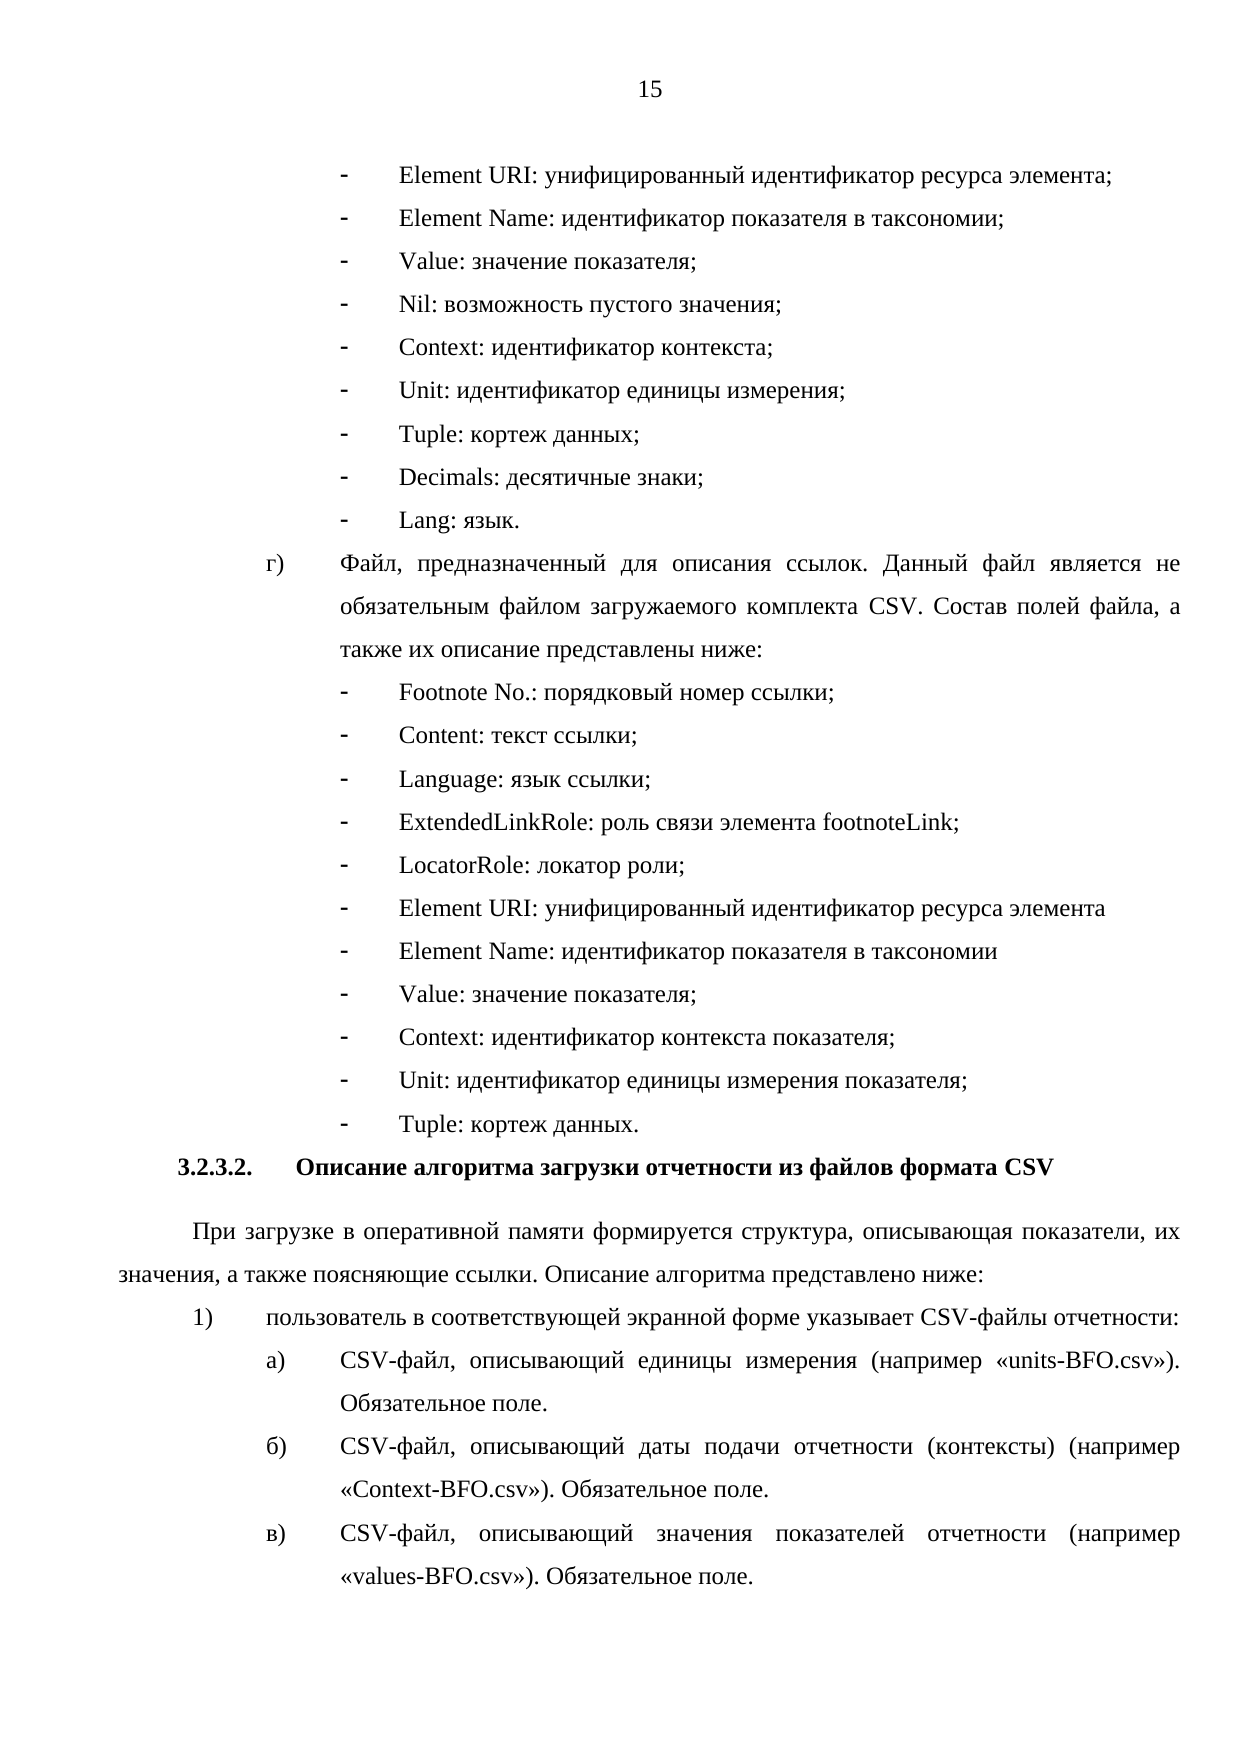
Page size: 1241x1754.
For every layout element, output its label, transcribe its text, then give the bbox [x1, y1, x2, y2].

list Lang: язык. [340, 505, 1181, 534]
list Value: значение показателя; [340, 979, 1181, 1008]
list Decimals: десятичные знаки; [340, 462, 1181, 491]
list Element URI: унифицированный идентификатор ресурса элемента [340, 893, 1181, 922]
list LocatorRole: локатор роли; [340, 850, 1181, 879]
list Tuple: кортеж данных; [340, 419, 1181, 447]
text Описание алгоритма загрузки отчетности из файлов формата CSV [177, 1152, 1181, 1181]
list Unit: идентификатор единицы измерения показателя; [340, 1066, 1181, 1094]
list ExtendedLinkRole: роль связи элемента footnoteLink; [340, 807, 1181, 836]
list Nil: возможность пустого значения; [340, 289, 1181, 318]
list Element URI: унифицированный идентификатор ресурса элемента; [340, 160, 1181, 189]
list Unit: идентификатор единицы измерения; [340, 376, 1181, 404]
list пользователь в соответствующей экранной форме указывает CSV-файлы отчетности: [118, 1302, 1181, 1331]
list Context: идентификатор контекста; [340, 332, 1181, 361]
list CSV-файл, описывающий значения показателей отчетности (например «values-BFO.csv»). Обязательное поле. [266, 1518, 1181, 1589]
list Context: идентификатор контекста показателя; [340, 1022, 1181, 1051]
list CSV-файл, описывающий даты подачи отчетности (контексты) (например «Context-BFO.csv»). Обязательное поле. [266, 1431, 1181, 1503]
list Footnote No.: порядковый номер ссылки; [340, 677, 1181, 706]
list Value: значение показателя; [340, 246, 1181, 275]
list Content: текст ссылки; [340, 721, 1181, 749]
list CSV-файл, описывающий единицы измерения (например «units-BFO.csv»). Обязательное поле. [266, 1345, 1181, 1417]
text При загрузке в оперативной памяти формируется структура, описывающая показатели, их значения, а также поясняющие ссылки. Описание алгоритма представлено ниже: [118, 1216, 1181, 1288]
list Element Name: идентификатор показателя в таксономии [340, 936, 1181, 965]
list Файл, предназначенный для описания ссылок. Данный файл является не обязательным файлом загружаемого комплекта CSV. Состав полей файла, а также их описание представлены ниже: [266, 548, 1181, 663]
list Tuple: кортеж данных. [340, 1109, 1181, 1137]
list Element Name: идентификатор показателя в таксономии; [340, 203, 1181, 232]
list Language: язык ссылки; [340, 764, 1181, 792]
